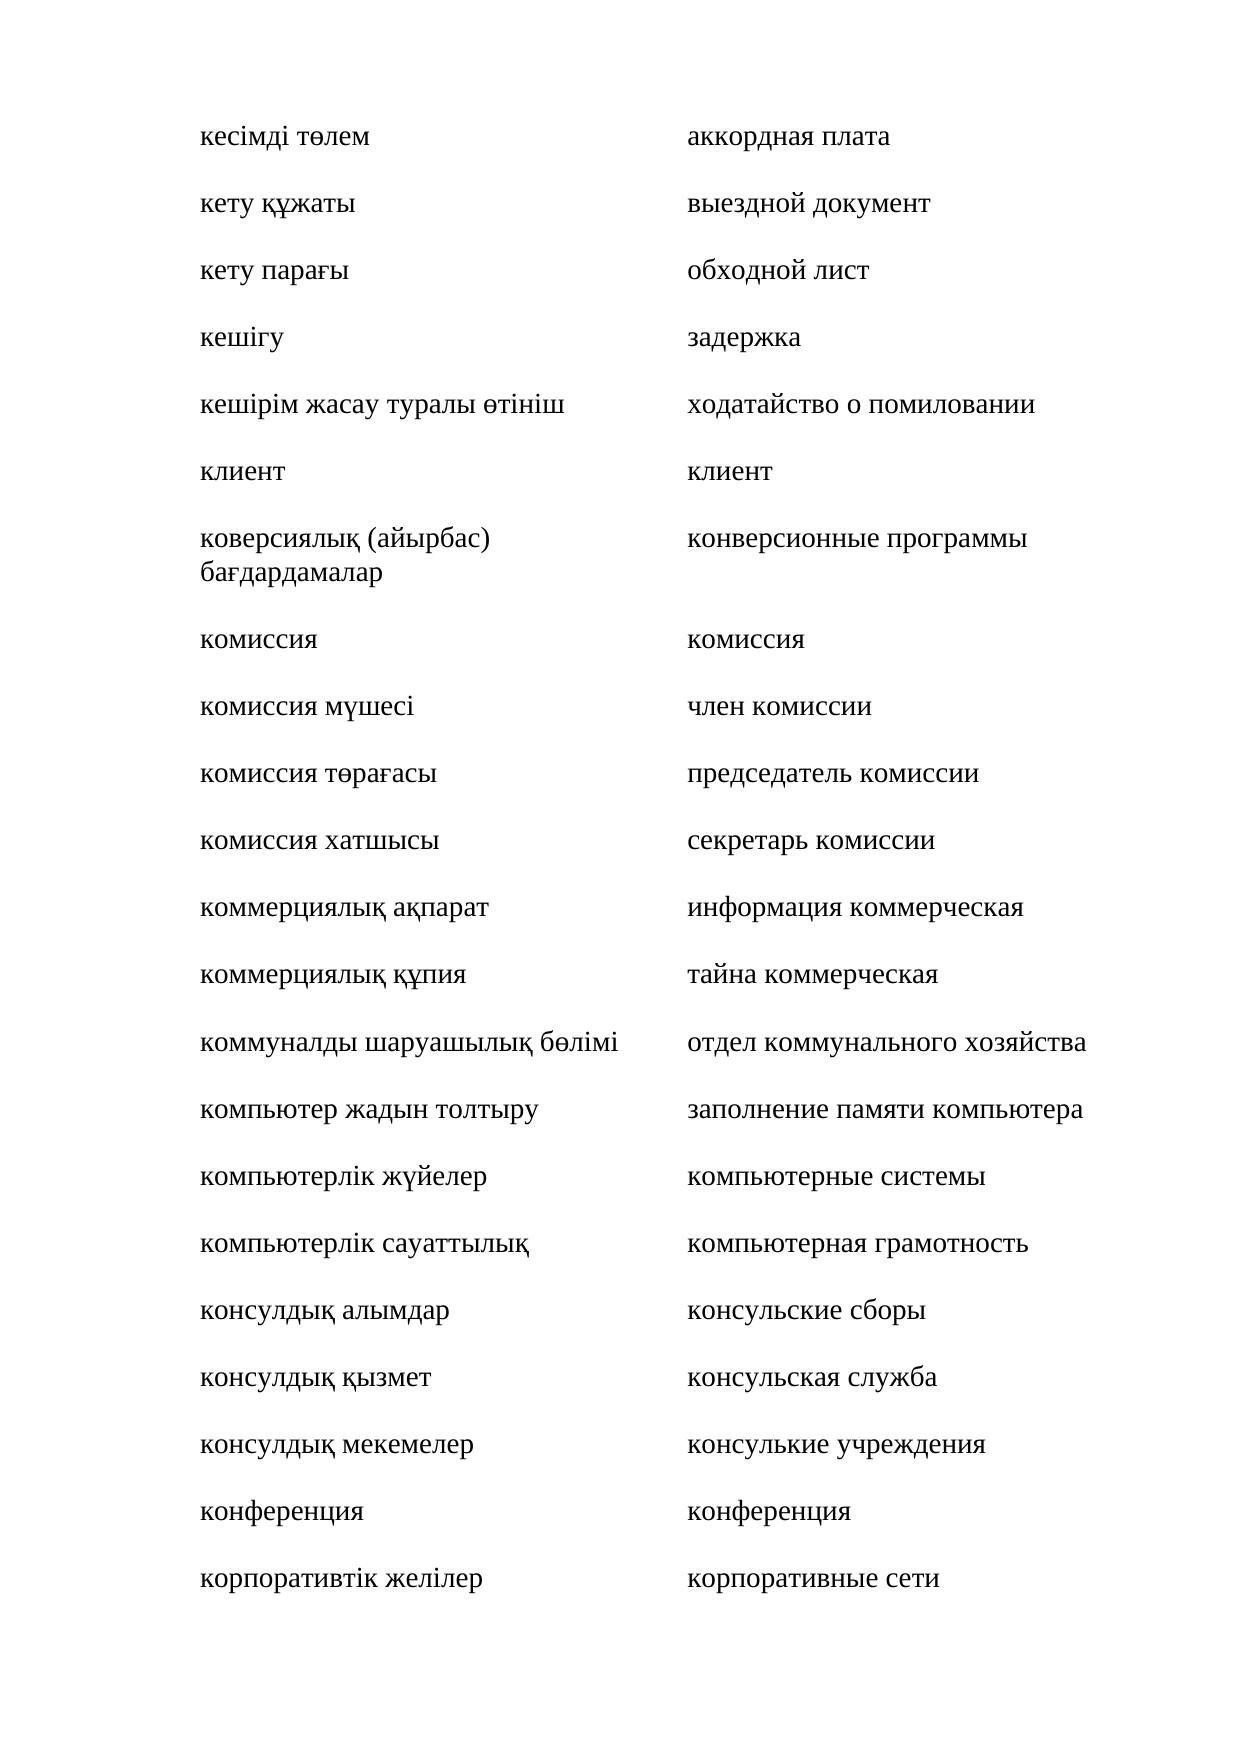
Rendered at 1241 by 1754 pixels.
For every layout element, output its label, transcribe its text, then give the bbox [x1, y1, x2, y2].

table_cell задержка [676, 319, 1145, 386]
table_cell выездной документ [676, 185, 1145, 252]
table_cell консулькие учреждения [676, 1426, 1145, 1493]
table_cell обходной лист [676, 252, 1145, 319]
table_cell кету парағы [189, 252, 676, 319]
table_cell компьютерлік жүйелер [189, 1158, 676, 1225]
table_cell консульские сборы [676, 1292, 1145, 1359]
table_cell консулдық мекемелер [189, 1426, 676, 1493]
table_cell член комиссии [676, 688, 1145, 755]
table_cell коммерциялық ақпарат [189, 890, 676, 957]
table_cell секретарь комиссии [676, 823, 1145, 889]
table_cell комиссия төрағасы [189, 755, 676, 822]
table_cell консульская служба [676, 1359, 1145, 1426]
table_cell коммерциялық құпия [189, 957, 676, 1024]
table_cell комиссия хатшысы [189, 823, 676, 889]
table_cell информация коммерческая [676, 890, 1145, 957]
table_cell компьютер жадын толтыру [189, 1091, 676, 1158]
table_cell аккордная плата [676, 118, 1145, 185]
table_cell коммуналды шаруашылық бөлімі [189, 1024, 676, 1091]
table_cell корпоративтік желілер [189, 1560, 676, 1627]
table_cell клиент [189, 454, 676, 521]
table_cell консулдық қызмет [189, 1359, 676, 1426]
table_cell конференция [189, 1493, 676, 1560]
table_cell кешірім жасау туралы өтініш [189, 386, 676, 453]
table_cell консулдық алымдар [189, 1292, 676, 1359]
table_cell компьютерные системы [676, 1158, 1145, 1225]
table_cell клиент [676, 454, 1145, 521]
table_cell комиссия мүшесі [189, 688, 676, 755]
table_cell корпоративные сети [676, 1560, 1145, 1627]
table_cell комиссия [189, 621, 676, 688]
table_cell кесімді төлем [189, 118, 676, 185]
table_cell коверсиялық (айырбас) бағдардамалар [189, 521, 676, 621]
table_cell конференция [676, 1493, 1145, 1560]
table_cell тайна коммерческая [676, 957, 1145, 1024]
table_cell кешігу [189, 319, 676, 386]
table_cell конверсионные программы [676, 521, 1145, 621]
table_cell отдел коммунального хозяйства [676, 1024, 1145, 1091]
table_cell заполнение памяти компьютера [676, 1091, 1145, 1158]
table_cell комиссия [676, 621, 1145, 688]
table_cell компьютерлік сауаттылық [189, 1225, 676, 1292]
table_cell ходатайство о помиловании [676, 386, 1145, 453]
table_cell компьютерная грамотность [676, 1225, 1145, 1292]
table_cell кету құжаты [189, 185, 676, 252]
table_cell председатель комиссии [676, 755, 1145, 822]
